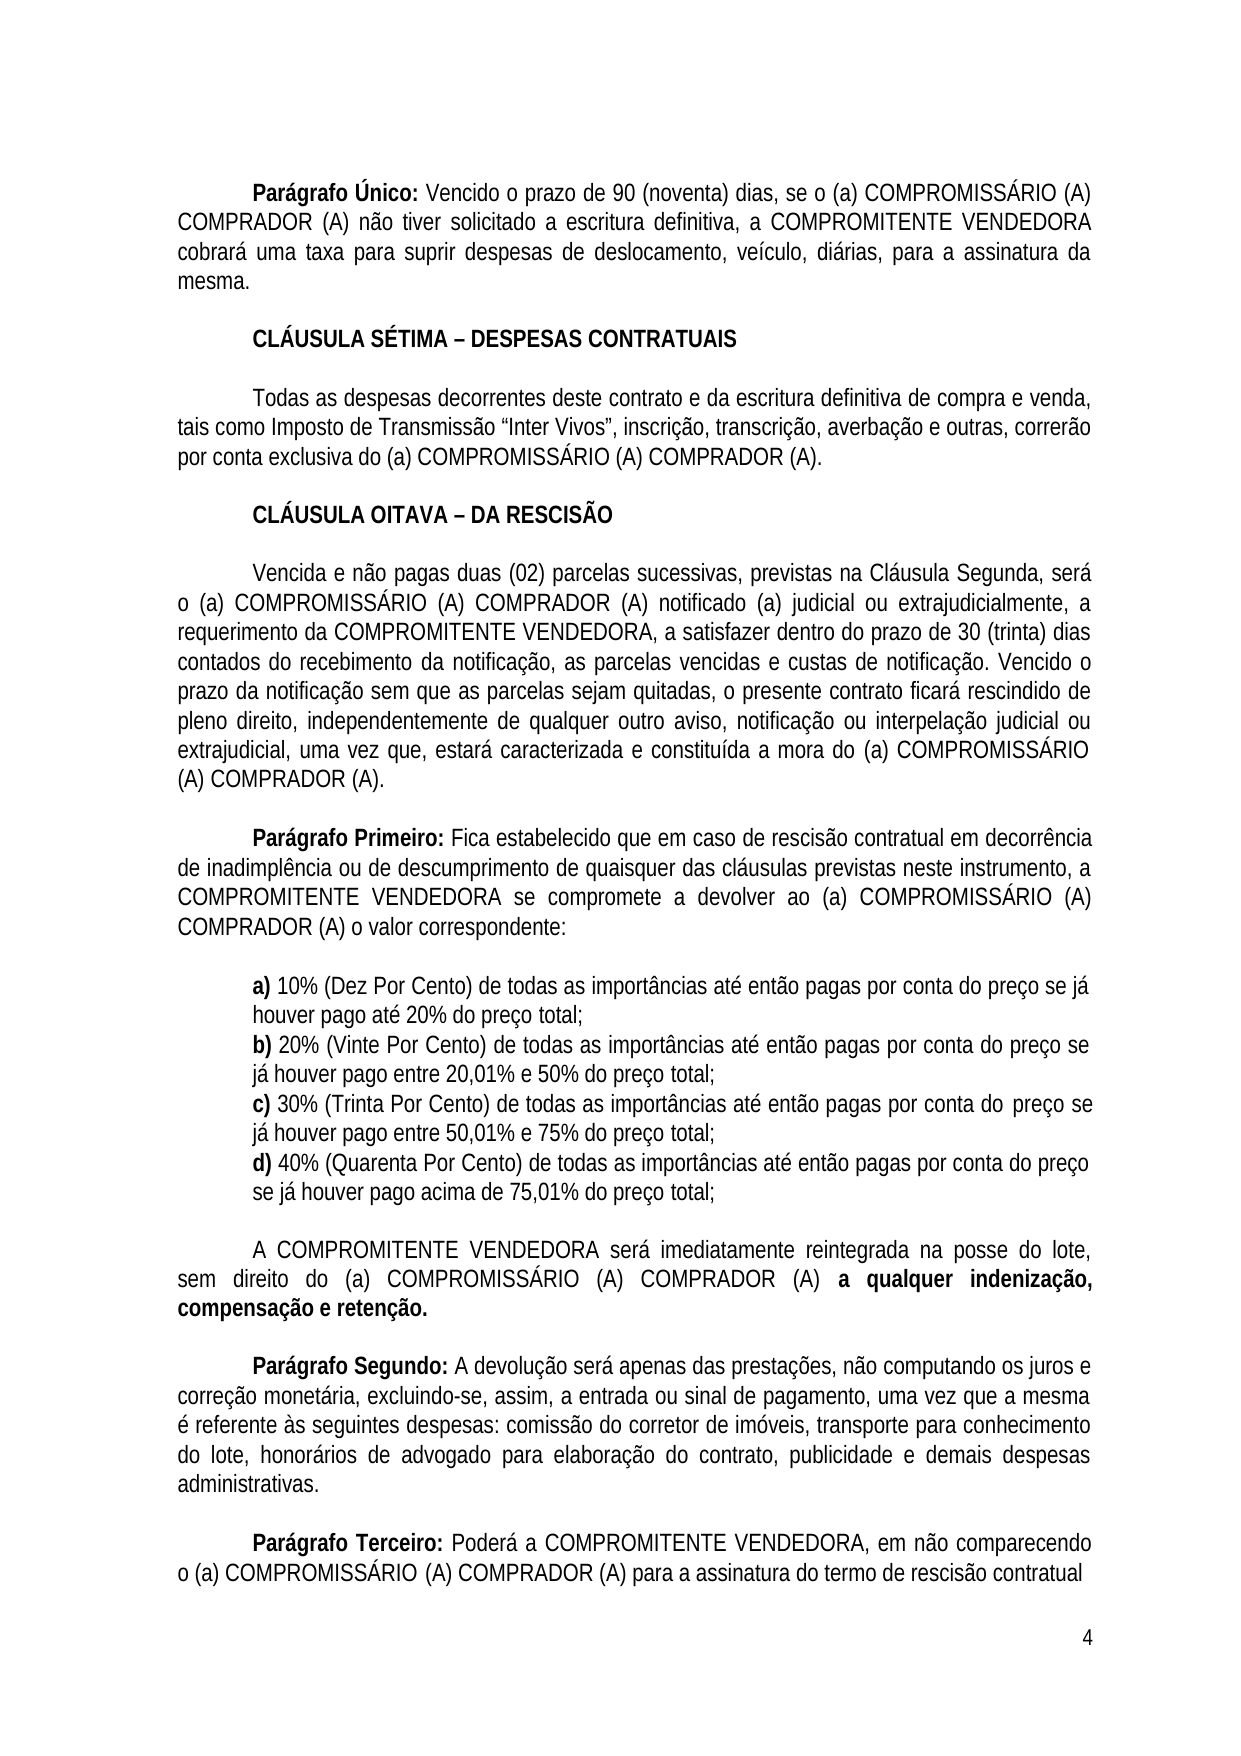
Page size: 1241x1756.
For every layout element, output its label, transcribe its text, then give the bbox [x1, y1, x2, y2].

list 10% (Dez Por Cento) de todas as importâncias até então pagas por conta do preço se já houver pago até 20% do preço total; [252, 971, 1092, 1029]
list COMPRADOR (A). [177, 765, 1105, 793]
text Parágrafo Terceiro: Poderá a COMPROMITENTE VENDEDORA, em não comparecendo o (a) COMPROMISSÁRIO (A) COMPRADOR (A) para a assinatura do termo de rescisão contratual [177, 1528, 1092, 1586]
text Vencida e não pagas duas (02) parcelas sucessivas, previstas na Cláusula Segunda, será o (a) COMPROMISSÁRIO (A) COMPRADOR (A) notificado (a) judicial ou extrajudicialmente, a requerimento da COMPROMITENTE VENDEDORA, a satisfazer dentro do prazo de 30 (trinta) dias contados do recebimento da notificação, as parcelas vencidas e custas de notificação. Vencido o prazo da notificação sem que as parcelas sejam quitadas, o presente contrato ficará rescindido de pleno direito, independentemente de qualquer outro aviso, notificação ou interpelação judicial ou extrajudicial, uma vez que, estará caracterizada e constituída a mora do (a) COMPROMISSÁRIO [177, 558, 1093, 764]
list 30% (Trinta Por Cento) de todas as importâncias até então pagas por conta do preço se já houver pago entre 50,01% e 75% do preço total; [252, 1088, 1093, 1147]
subtitle CLÁUSULA OITAVA – DA RESCISÃO [252, 500, 1105, 528]
text Parágrafo Primeiro: Fica estabelecido que em caso de rescisão contratual em decorrência de inadimplência ou de descumprimento de quaisquer das cláusulas previstas neste instrumento, a COMPROMITENTE VENDEDORA se compromete a devolver ao (a) COMPROMISSÁRIO (A) COMPRADOR (A) o valor correspondente: [177, 823, 1093, 941]
list 40% (Quarenta Por Cento) de todas as importâncias até então pagas por conta do preço se já houver pago acima de 75,01% do preço total; [252, 1147, 1092, 1206]
text Parágrafo Segundo: A devolução será apenas das prestações, não computando os juros e correção monetária, excluindo-se, assim, a entrada ou sinal de pagamento, uma vez que a mesma é referente às seguintes despesas: comissão do corretor de imóveis, transporte para conhecimento do lote, honorários de advogado para elaboração do contrato, publicidade e demais despesas administrativas. [177, 1351, 1092, 1498]
text Todas as despesas decorrentes deste contrato e da escritura definitiva de compra e venda, tais como Imposto de Transmissão “Inter Vivos”, inscrição, transcrição, averbação e outras, correrão por conta exclusiva do (a) COMPROMISSÁRIO (A) COMPRADOR (A). [177, 383, 1093, 470]
text A COMPROMITENTE VENDEDORA será imediatamente reintegrada na posse do lote, sem direito do (a) COMPROMISSÁRIO (A) COMPRADOR (A) a qualquer indenização, compensação e retenção. [177, 1236, 1093, 1322]
text Parágrafo Único: Vencido o prazo de 90 (noventa) dias, se o (a) COMPROMISSÁRIO (A) COMPRADOR (A) não tiver solicitado a escritura definitiva, a COMPROMITENTE VENDEDORA cobrará uma taxa para suprir despesas de deslocamento, veículo, diárias, para a assinatura da mesma. [177, 177, 1093, 294]
list 20% (Vinte Por Cento) de todas as importâncias até então pagas por conta do preço se já houver pago entre 20,01% e 50% do preço total; [252, 1029, 1092, 1088]
subtitle CLÁUSULA SÉTIMA – DESPESAS CONTRATUAIS [252, 324, 1105, 353]
